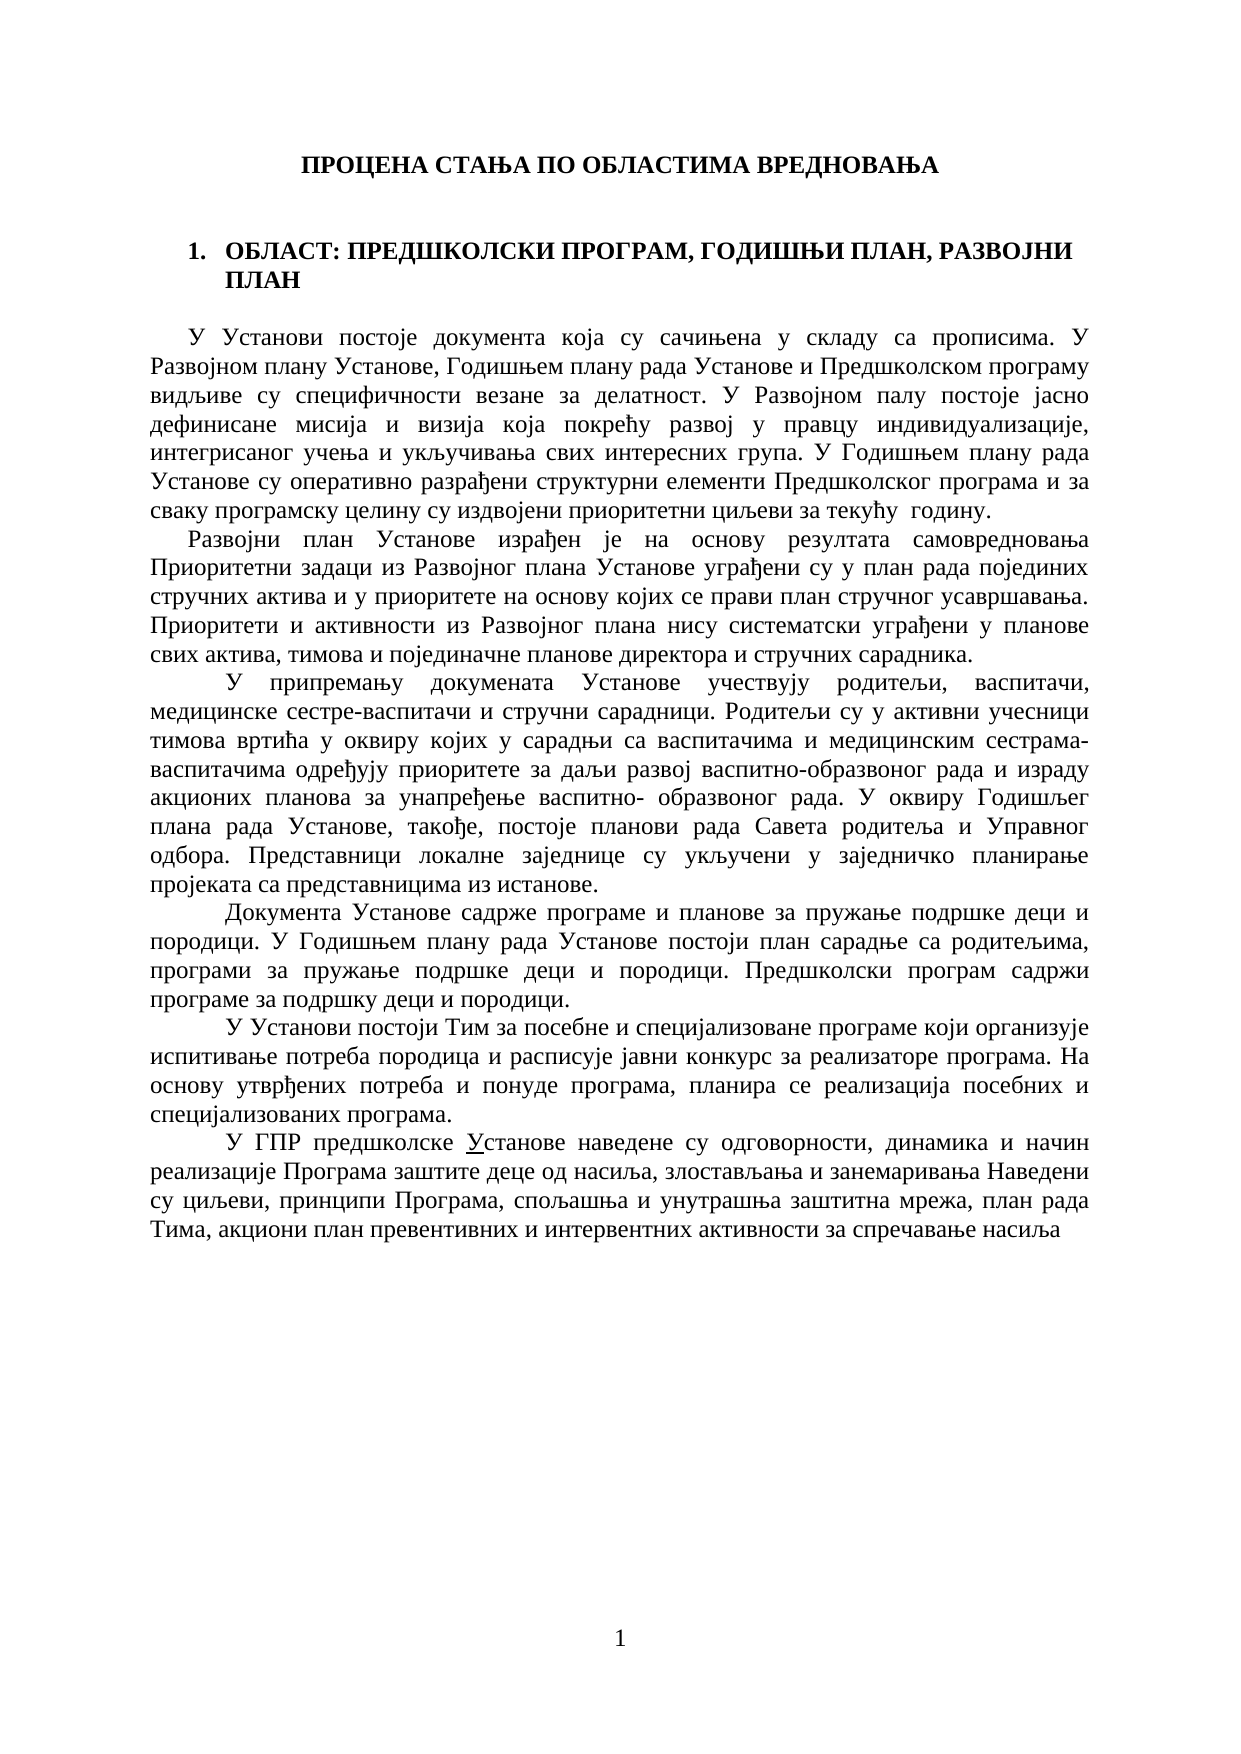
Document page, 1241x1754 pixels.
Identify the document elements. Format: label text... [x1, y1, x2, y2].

text У ГПР предшколске Установе наведене су одговорности, динамика и начин реализације Програма заштите деце од насиља, злостављања и занемаривања Наведени су циљеви, принципи Програма, спољашња и унутрашња заштитна мрежа, план рада Тима, акциони план превентивних и интервентних активности за спречавање насиља [150, 1127, 1090, 1242]
text У Установи постоје документа која су сачињена у складу са прописима. У Развојном плану Установе, Годишњем плану рада Установе и Предшколском програму видљиве су специфичности везане за делатност. У Развојном палу постоје јасно дефинисане мисија и визија која покрећу развој у правцу индивидуализације, интегрисаног учења и укључивања свих интересних група. У Годишњем плану рада Установе су оперативно разрађени структурни елементи Предшколског програма и за сваку програмску целину су издвојени приоритетни циљеви за текућу годину. [150, 322, 1090, 524]
list ОБЛАСТ: ПРЕДШКОЛСКИ ПРОГРАМ, ГОДИШЊИ ПЛАН, РАЗВОЈНИ ПЛАН [187, 236, 1090, 294]
text ПРОЦЕНА СТАЊА ПО ОБЛАСТИМА ВРЕДНОВАЊА [150, 150, 1090, 179]
text У припремању докумената Установе учествују родитељи, васпитачи, медицинске сестре-васпитачи и стручни сарадници. Родитељи су у активни учесници тимова вртића у оквиру којих у сарадњи са васпитачима и медицинским сестрама- васпитачима одређују приоритете за даљи развој васпитно-образвоног рада и израду акционих планова за унапређење васпитно- образвоног рада. У оквиру Годишљег плана рада Установе, такође, постоје планови рада Савета родитеља и Управног одбора. Представници локалне заједнице су укључени у заједничко планирање пројеката са представницима из истанове. [150, 667, 1090, 897]
text Документа Установе садрже програме и планове за пружање подршке деци и породици. У Годишњем плану рада Установе постоји план сарадње са родитељима, програми за пружање подршке деци и породици. Предшколски програм садржи програме за подршку деци и породици. [150, 897, 1090, 1012]
text Развојни план Установе израђен је на основу резултата самовредновања Приоритетни задаци из Развојног плана Установе уграђени су у план рада појединих стручних актива и у приоритете на основу којих се прави план стручног усавршавања. Приоритети и активности из Развојног плана нису систематски уграђени у планове свих актива, тимова и појединачне планове директора и стручних сарадника. [150, 524, 1090, 667]
text У Установи постоји Тим за посебне и специјализоване програме који организује испитивање потреба породица и расписује јавни конкурс за реализаторе програма. На основу утврђених потреба и понуде програма, планира се реализација посебних и специјализованих програма. [150, 1012, 1090, 1127]
